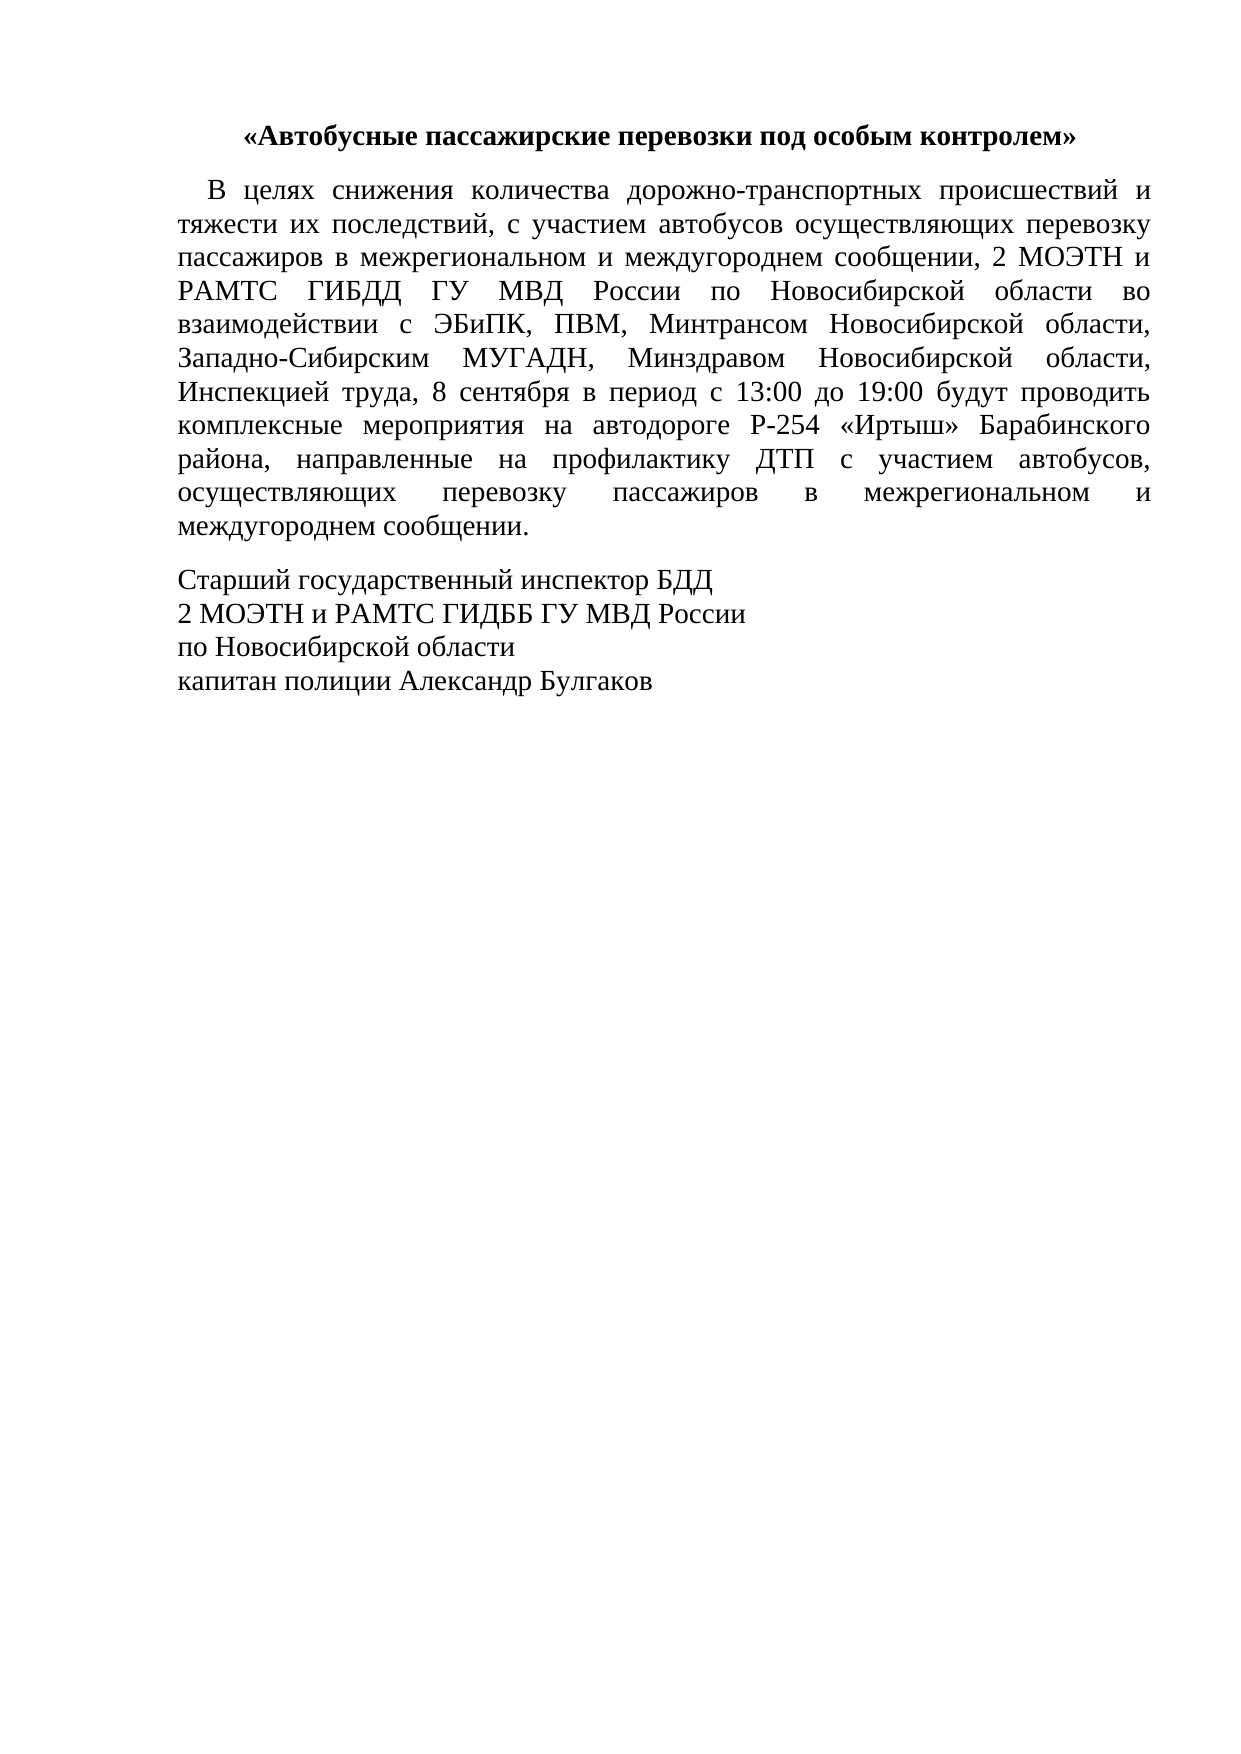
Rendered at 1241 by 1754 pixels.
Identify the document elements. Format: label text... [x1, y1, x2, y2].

text В целях снижения количества дорожно-транспортных происшествий и тяжести их последствий, с участием автобусов осуществляющих перевозку пассажиров в межрегиональном и междугороднем сообщении, 2 МОЭТН и РАМТС ГИБДД ГУ МВД России по Новосибирской области во взаимодействии с ЭБиПК, ПВМ, Минтрансом Новосибирской области, Западно-Сибирским МУГАДН, Минздравом Новосибирской области, Инспекцией труда, 8 сентября в период с 13:00 до 19:00 будут проводить комплексные мероприятия на автодороге Р-254 «Иртыш» Барабинского района, направленные на профилактику ДТП с участием автобусов, осуществляющих перевозку пассажиров в межрегиональном и междугороднем сообщении. [177, 172, 1152, 541]
text «Автобусные пассажирские перевозки под особым контролем» [177, 118, 1152, 152]
text Старший государственный инспектор БДД 2 МОЭТН и РАМТС ГИДББ ГУ МВД России по Новосибирской области капитан полиции Александр Булгаков [515, 562, 1152, 696]
